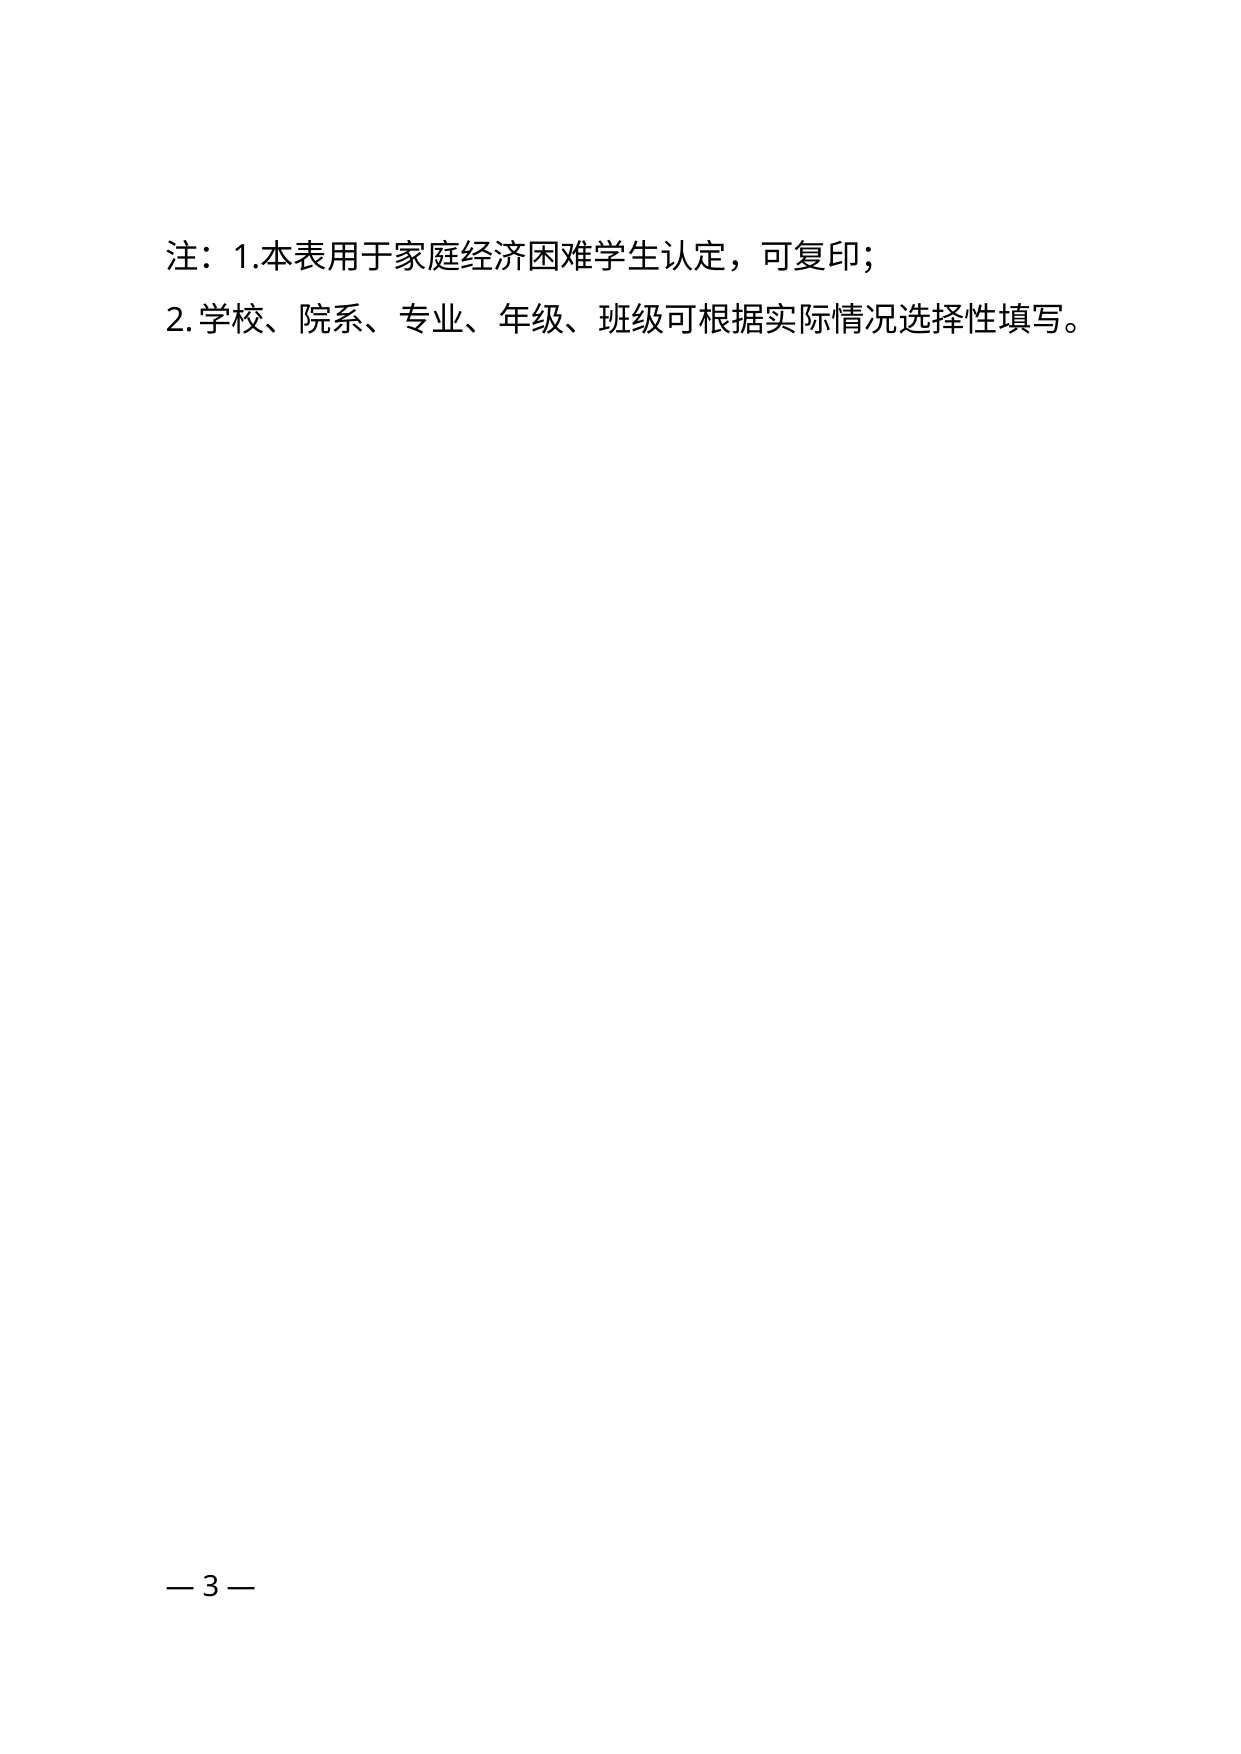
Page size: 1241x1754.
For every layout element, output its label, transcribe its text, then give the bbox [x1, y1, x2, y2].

list 学校、院系、专业、年级、班级可根据实际情况选择性填写。 [165, 281, 1087, 343]
text 注：1.本表用于家庭经济困难学生认定，可复印； [165, 218, 1087, 281]
